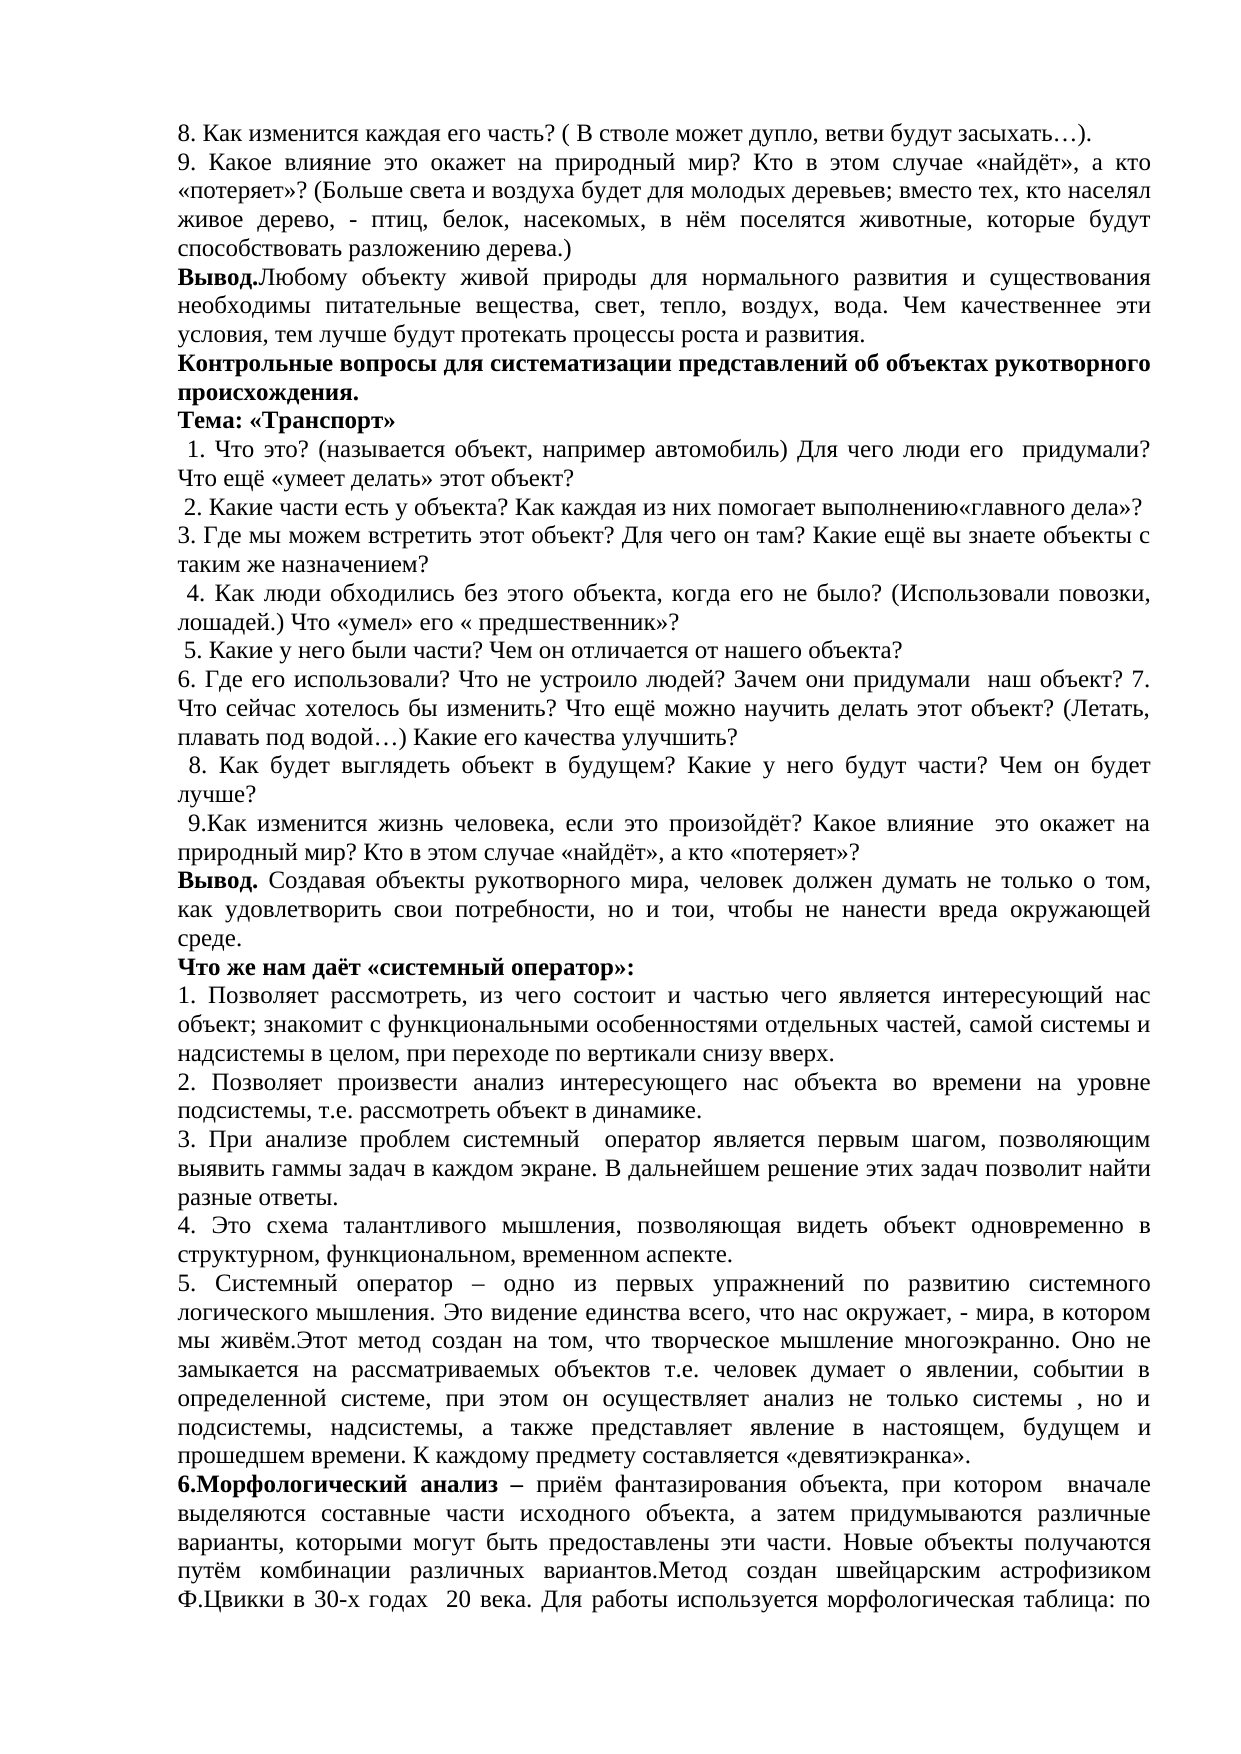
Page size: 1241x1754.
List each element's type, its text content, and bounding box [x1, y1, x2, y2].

text 8. Как изменится каждая его часть? ( В стволе может дупло, ветви будут засыхать…). [177, 118, 1152, 147]
text 4. Как люди обходились без этого объекта, когда его не было? (Использовали повозки, лошадей.) Что «умел» его « предшественник»? [177, 578, 1152, 636]
text 1. Позволяет рассмотреть, из чего состоит и частью чего является интересующий нас объект; знакомит с функциональными особенностями отдельных частей, самой системы и надсистемы в целом, при переходе по вертикали снизу вверх. [177, 981, 1152, 1067]
text 2. Какие части есть у объекта? Как каждая из них помогает выполнению«главного дела»? [177, 492, 1152, 521]
text 1. Что это? (называется объект, например автомобиль) Для чего люди его придумали? Что ещё «умеет делать» этот объект? [177, 434, 1152, 492]
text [177, 1469, 1152, 1613]
text 5. Системный оператор – одно из первых упражнений по развитию системного логического мышления. Это видение единства всего, что нас окружает, - мира, в котором мы живём.Этот метод создан на том, что творческое мышление многоэкранно. Оно не замыкается на рассматриваемых объектов т.е. человек думает о явлении, событии в определенной системе, при этом он осуществляет анализ не только системы , но и подсистемы, надсистемы, а также представляет явление в настоящем, будущем и прошедшем времени. К каждому предмету составляется «девятиэкранка». [177, 1268, 1152, 1469]
text Тема: «Транспорт» [177, 406, 1152, 434]
text Вывод.Любому объекту живой природы для нормального развития и существования необходимы питательные вещества, свет, тепло, воздух, вода. Чем качественнее эти условия, тем лучше будут протекать процессы роста и развития. [177, 262, 1152, 348]
text 8. Как будет выглядеть объект в будущем? Какие у него будут части? Чем он будет лучше? [177, 751, 1152, 808]
text Что же нам даёт «системный оператор»: [177, 952, 1152, 981]
text 6. Где его использовали? Что не устроило людей? Зачем они придумали наш объект? 7. Что сейчас хотелось бы изменить? Что ещё можно научить делать этот объект? (Летать, плавать под водой…) Какие его качества улучшить? [177, 664, 1152, 751]
text 3. При анализе проблем системный оператор является первым шагом, позволяющим выявить гаммы задач в каждом экране. В дальнейшем решение этих задач позволит найти разные ответы. [177, 1124, 1152, 1211]
text 5. Какие у него были части? Чем он отличается от нашего объекта? [177, 636, 1152, 664]
text 9.Как изменится жизнь человека, если это произойдёт? Какое влияние это окажет на природный мир? Кто в этом случае «найдёт», а кто «потеряет»? [177, 808, 1152, 866]
text 9. Какое влияние это окажет на природный мир? Кто в этом случае «найдёт», а кто «потеряет»? (Больше света и воздуха будет для молодых деревьев; вместо тех, кто населял живое дерево, - птиц, белок, насекомых, в нём поселятся животные, которые будут способствовать разложению дерева.) [177, 147, 1152, 262]
text Вывод. Создавая объекты рукотворного мира, человек должен думать не только о том, как удовлетворить свои потребности, но и тои, чтобы не нанести вреда окружающей среде. [177, 866, 1152, 952]
text 3. Где мы можем встретить этот объект? Для чего он там? Какие ещё вы знаете объекты с таким же назначением? [177, 521, 1152, 578]
text 2. Позволяет произвести анализ интересующего нас объекта во времени на уровне подсистемы, т.е. рассмотреть объект в динамике. [177, 1067, 1152, 1124]
text Контрольные вопросы для систематизации представлений об объектах рукотворного происхождения. [177, 348, 1152, 406]
text 4. Это схема талантливого мышления, позволяющая видеть объект одновременно в структурном, функциональном, временном аспекте. [177, 1211, 1152, 1268]
